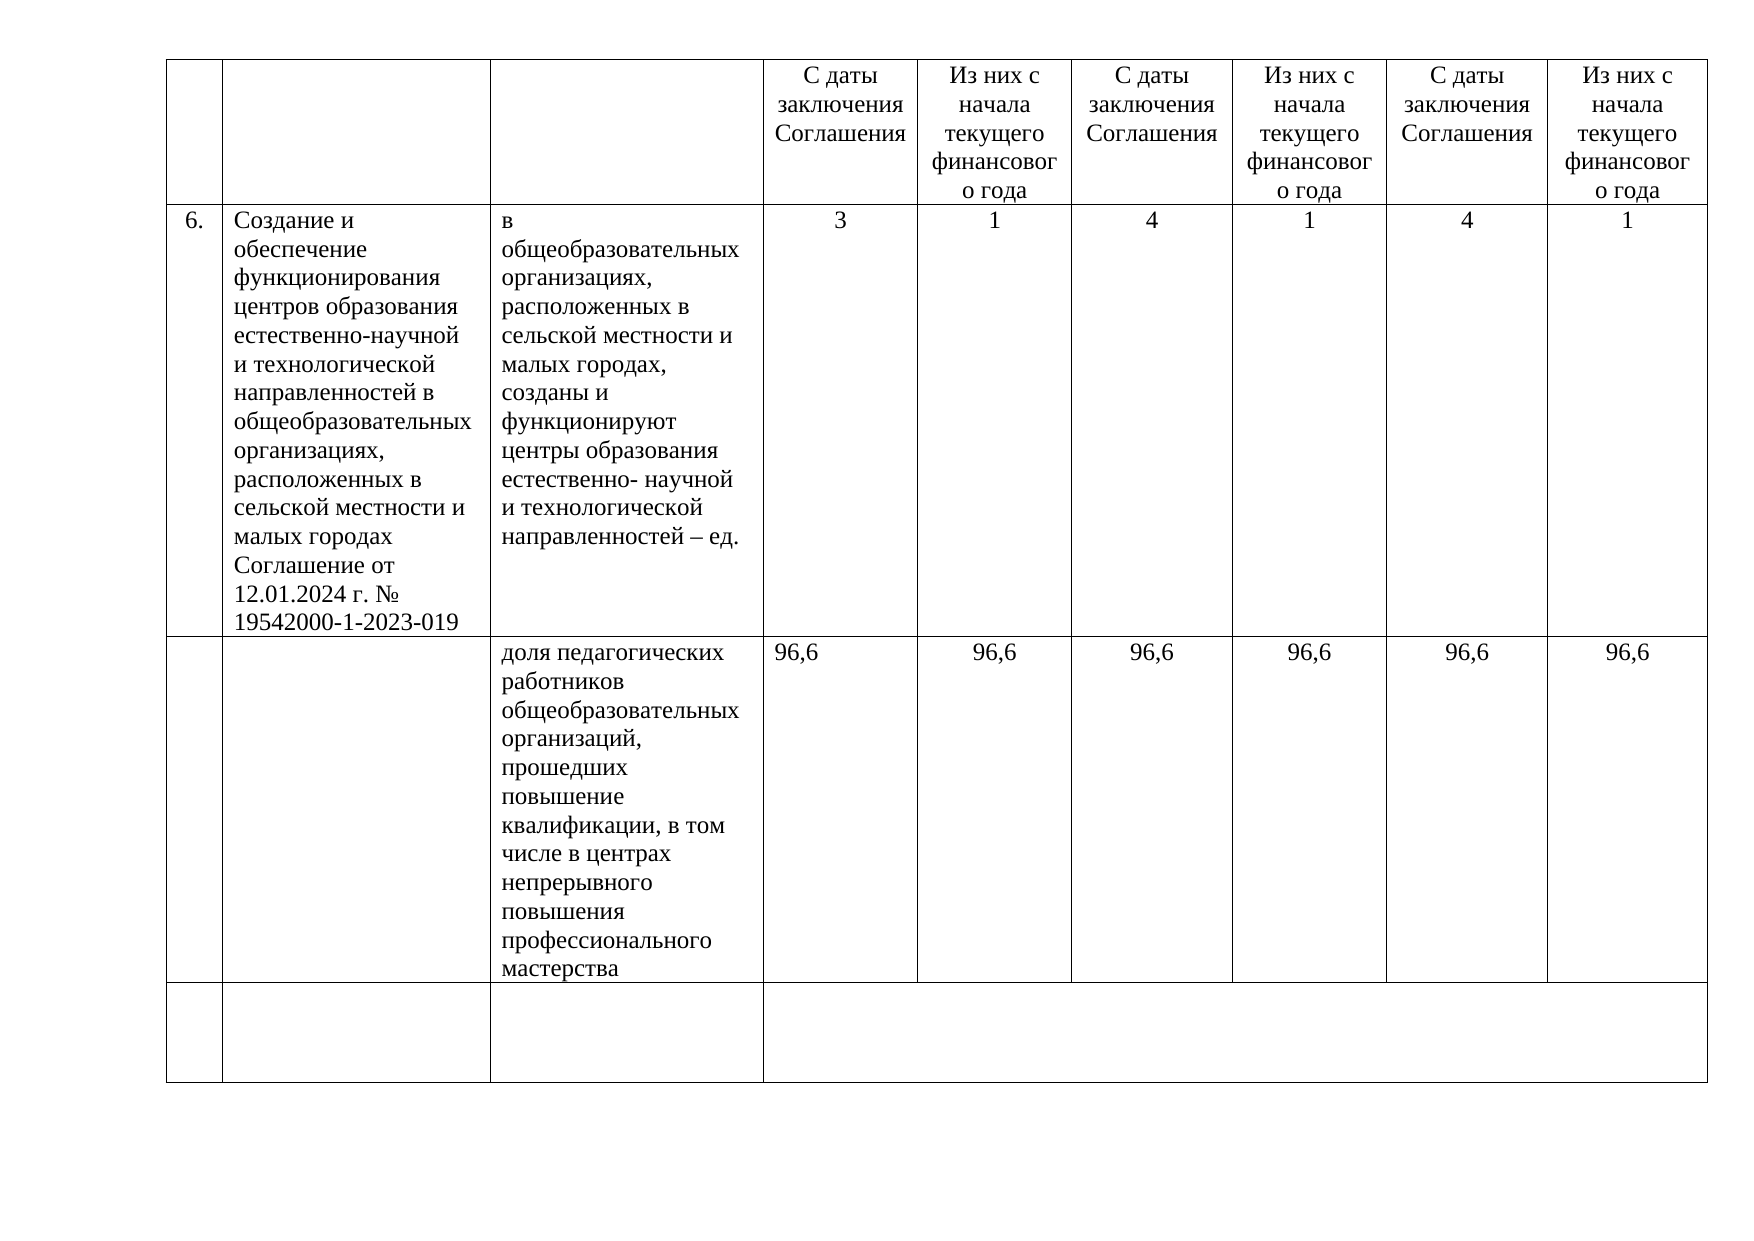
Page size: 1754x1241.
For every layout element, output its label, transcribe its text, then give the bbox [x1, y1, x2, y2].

table_cell 96,6 [764, 637, 917, 982]
table_cell 6. [167, 205, 222, 636]
table_cell Создание и обеспечение функционирования центров образования естественно-научной и технологической направленностей в общеобразовательных организациях, расположенных в сельской местности и малых городах Соглашение от 12.01.2024 г. № 19542000-1-2023-019 [223, 205, 490, 636]
table_cell Из них с начала текущего финансового года [1233, 60, 1386, 204]
table_cell [223, 637, 490, 982]
table_cell 4 [1072, 205, 1232, 636]
table_cell [167, 983, 222, 1082]
table_cell 1 [1548, 205, 1707, 636]
table_cell в общеобразовательных организациях, расположенных в сельской местности и малых городах, созданы и функционируют центры образования естественно- научной и технологической направленностей – ед. [491, 205, 763, 636]
table_cell С даты заключения Соглашения [1387, 60, 1547, 204]
table_cell 3 [764, 205, 917, 636]
table_cell [167, 637, 222, 982]
table_cell [491, 60, 763, 204]
table_cell С даты заключения Соглашения [1072, 60, 1232, 204]
table_cell [223, 983, 490, 1082]
table_cell 96,6 [918, 637, 1071, 982]
table_cell [491, 983, 763, 1082]
table_cell Из них с начала текущего финансового года [1548, 60, 1707, 204]
table_cell [167, 60, 222, 204]
table_cell [223, 60, 490, 204]
table_cell доля педагогических работников общеобразовательных организаций, прошедших повышение квалификации, в том числе в центрах непрерывного повышения профессионального мастерства [491, 637, 763, 982]
table_cell 4 [1387, 205, 1547, 636]
table_cell 1 [918, 205, 1071, 636]
table_cell 96,6 [1233, 637, 1386, 982]
table_cell 96,6 [1548, 637, 1707, 982]
table_cell 1 [1233, 205, 1386, 636]
table_cell 96,6 [1072, 637, 1232, 982]
table_cell 96,6 [1387, 637, 1547, 982]
table_cell [764, 983, 1707, 1082]
table_cell Из них с начала текущего финансового года [918, 60, 1071, 204]
table_cell С даты заключения Соглашения [764, 60, 917, 204]
